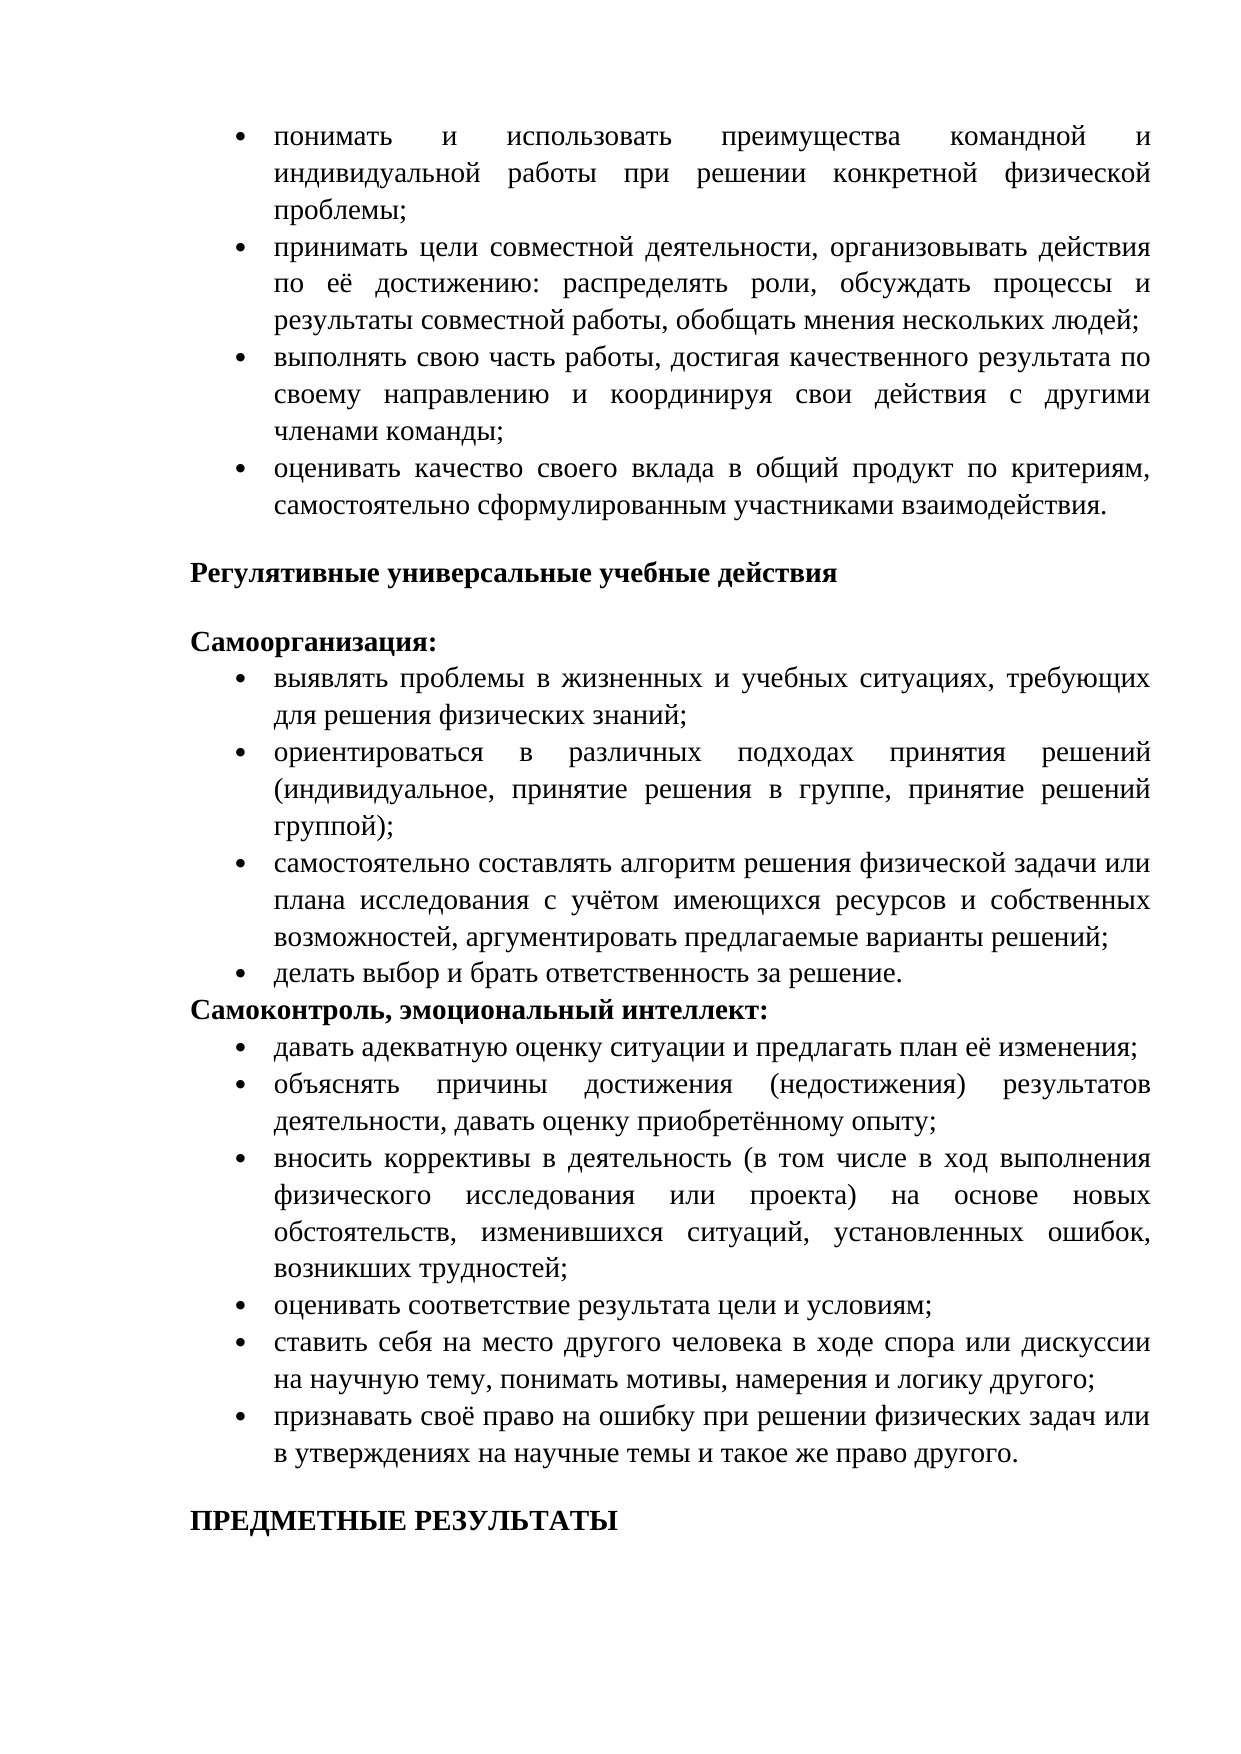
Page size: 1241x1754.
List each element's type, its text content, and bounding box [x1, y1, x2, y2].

list выполнять свою часть работы, достигая качественного результата по своему направлению и координируя свои действия с другими членами команды; [236, 339, 1152, 447]
text Самоорганизация: [190, 624, 1152, 657]
list объяснять причины достижения (недостижения) результатов деятельности, давать оценку приобретённому опыту; [236, 1066, 1152, 1137]
list оценивать качество своего вклада в общий продукт по критериям, самостоятельно сформулированным участниками взаимодействия. [236, 450, 1152, 520]
list самостоятельно составлять алгоритм решения физической задачи или плана исследования с учётом имеющихся ресурсов и собственных возможностей, аргументировать предлагаемые варианты решений; [236, 845, 1152, 952]
list вносить коррективы в деятельность (в том числе в ход выполнения физического исследования или проекта) на основе новых обстоятельств, изменившихся ситуаций, установленных ошибок, возникших трудностей; [236, 1140, 1152, 1284]
list принимать цели совместной деятельности, организовывать действия по её достижению: распределять роли, обсуждать процессы и результаты совместной работы, обобщать мнения нескольких людей; [236, 229, 1152, 336]
list признавать своё право на ошибку при решении физических задач или в утверждениях на научные темы и такое же право другого. [236, 1398, 1152, 1468]
text ПРЕДМЕТНЫЕ РЕЗУЛЬТАТЫ [190, 1503, 1152, 1537]
list давать адекватную оценку ситуации и предлагать план её изменения; [236, 1029, 1152, 1063]
list оценивать соответствие результата цели и условиям; [236, 1287, 1152, 1321]
text Регулятивные универсальные учебные действия [190, 555, 1152, 589]
list выявлять проблемы в жизненных и учебных ситуациях, требующих для решения физических знаний; [236, 661, 1152, 731]
list ориентироваться в различных подходах принятия решений (индивидуальное, принятие решения в группе, принятие решений группой); [236, 734, 1152, 842]
list ставить себя на место другого человека в ходе спора или дискуссии на научную тему, понимать мотивы, намерения и логику другого; [236, 1324, 1152, 1395]
list делать выбор и брать ответственность за решение. [236, 956, 1152, 989]
text Самоконтроль, эмоциональный интеллект: [190, 992, 1152, 1026]
list понимать и использовать преимущества командной и индивидуальной работы при решении конкретной физической проблемы; [236, 118, 1152, 225]
